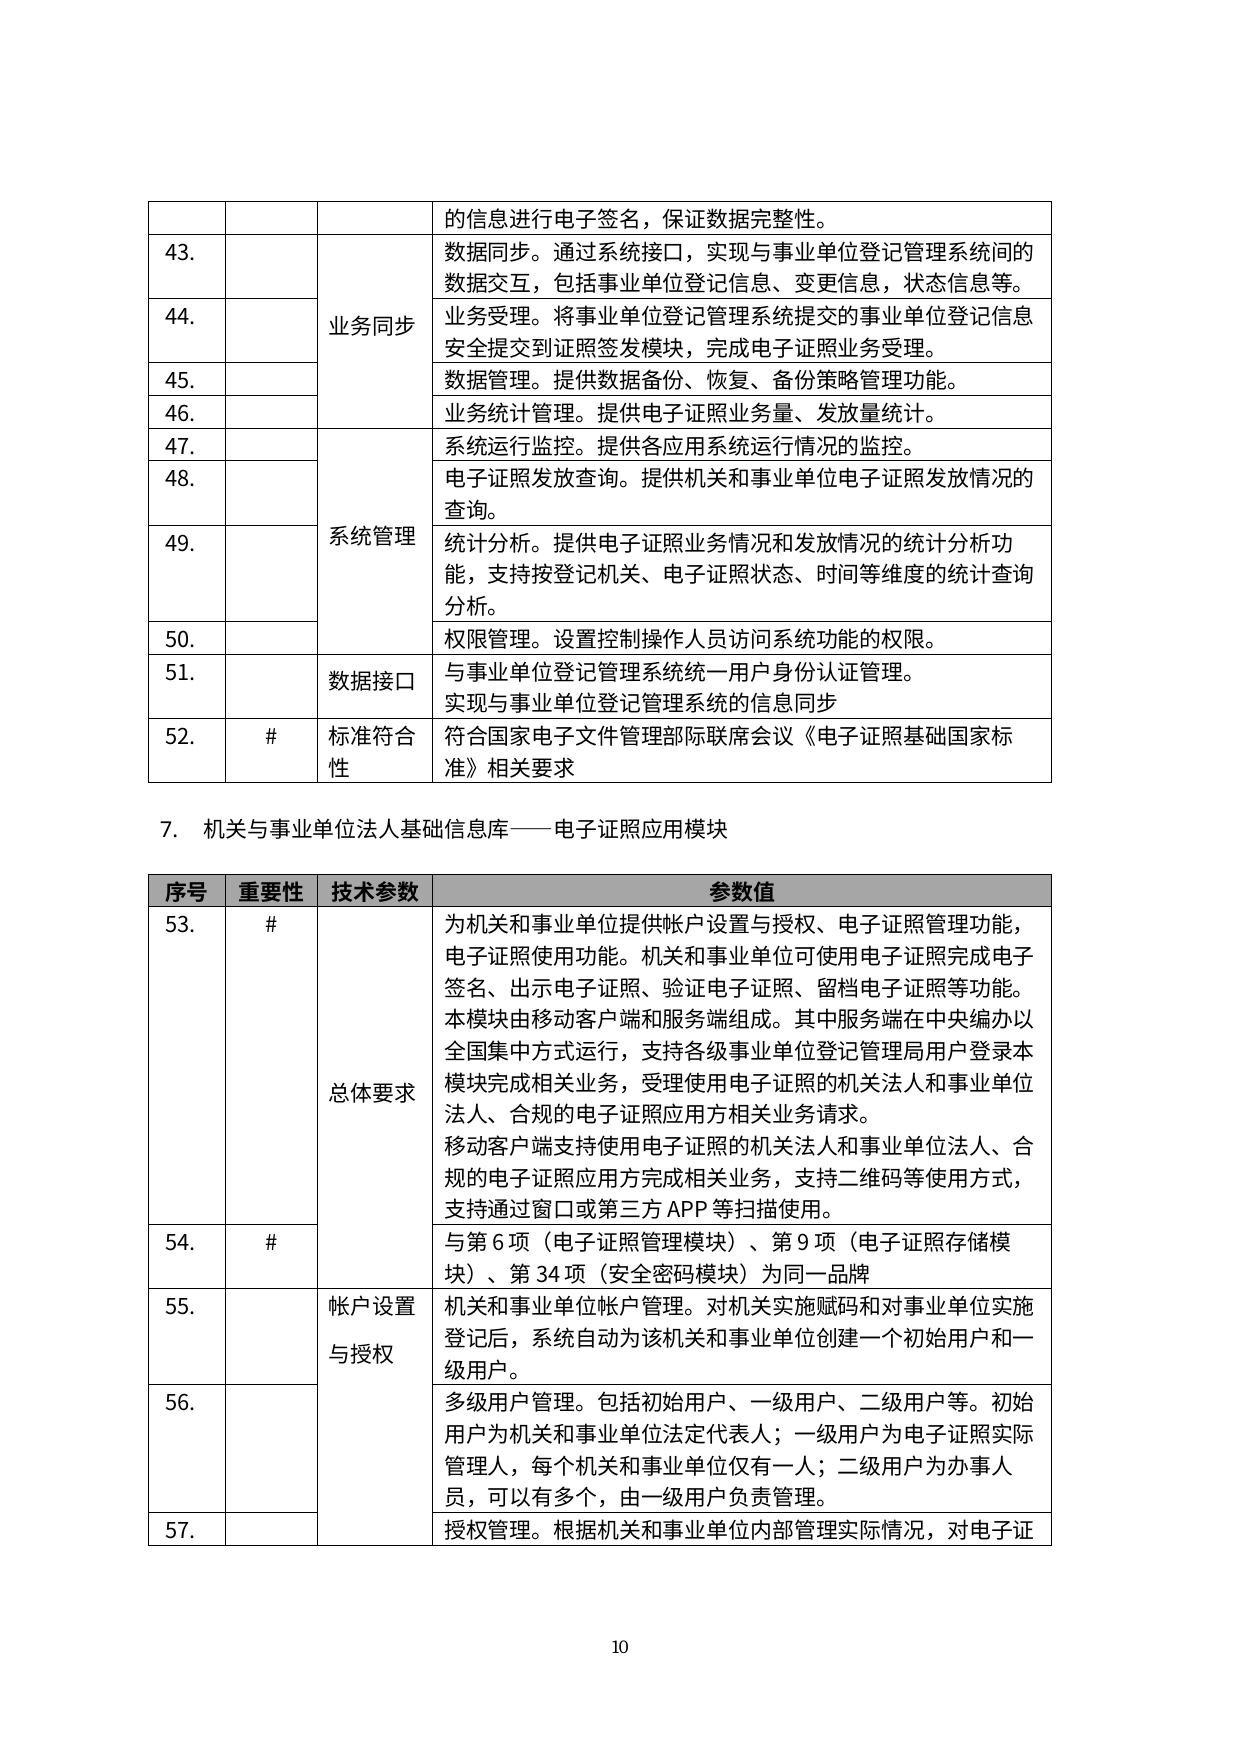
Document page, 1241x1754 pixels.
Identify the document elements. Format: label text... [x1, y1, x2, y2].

table_cell 总体要求 [318, 907, 432, 1288]
table_cell [149, 429, 225, 460]
table_header 序号 [149, 875, 225, 906]
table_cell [433, 1513, 1051, 1545]
table_cell 数据接口 [318, 655, 432, 718]
table_cell 业务同步 [318, 235, 432, 428]
table_cell 符合国家电子文件管理部际联席会议《电子证照基础国家标准》相关要求 [433, 719, 1051, 782]
table_cell [226, 202, 317, 233]
table_cell [149, 202, 225, 233]
table_cell 与第6项（电子证照管理模块）、第9项（电子证照存储模块）、第34项（安全密码模块）为同一品牌 [433, 1225, 1051, 1288]
table_cell 电子证照发放查询。提供机关和事业单位电子证照发放情况的查询。 [433, 461, 1051, 525]
table_cell # [226, 907, 317, 1224]
table_cell [149, 719, 225, 782]
table_cell [226, 235, 317, 298]
table_cell [149, 1385, 225, 1512]
table_cell [149, 363, 225, 395]
table_cell [226, 1513, 317, 1545]
table_cell 权限管理。设置控制操作人员访问系统功能的权限。 [433, 622, 1051, 653]
table_cell [226, 396, 317, 428]
table_cell [149, 299, 225, 362]
table_cell 业务受理。将事业单位登记管理系统提交的事业单位登记信息安全提交到证照签发模块，完成电子证照业务受理。 [433, 299, 1051, 362]
list 机关与事业单位法人基础信息库——电子证照应用模块 [159, 812, 1081, 844]
table_cell 业务统计管理。提供电子证照业务量、发放量统计。 [433, 396, 1051, 428]
table_cell [149, 526, 225, 621]
table_cell [149, 396, 225, 428]
table_cell [226, 429, 317, 460]
table_header 参数值 [433, 875, 1051, 906]
table_cell 数据同步。通过系统接口，实现与事业单位登记管理系统间的数据交互，包括事业单位登记信息、变更信息，状态信息等。 [433, 235, 1051, 298]
table_cell 与事业单位登记管理系统统一用户身份认证管理。 实现与事业单位登记管理系统的信息同步 [433, 655, 1051, 718]
table_cell [149, 622, 225, 653]
table_cell [149, 655, 225, 718]
table_header 重要性 [226, 875, 317, 906]
table_cell [226, 622, 317, 653]
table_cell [433, 202, 1051, 233]
table_cell 系统运行监控。提供各应用系统运行情况的监控。 [433, 429, 1051, 460]
table_cell 机关和事业单位帐户管理。对机关实施赋码和对事业单位实施登记后，系统自动为该机关和事业单位创建一个初始用户和一级用户。 [433, 1289, 1051, 1384]
table_cell 帐户设置与授权 [318, 1289, 432, 1545]
table_cell [226, 299, 317, 362]
table_cell [226, 1289, 317, 1384]
table_cell [149, 1225, 225, 1288]
table_cell [226, 1385, 317, 1512]
table_cell [226, 655, 317, 718]
table_cell [149, 1513, 225, 1545]
table_cell 系统管理 [318, 429, 432, 653]
table_cell # [226, 1225, 317, 1288]
table_cell [149, 907, 225, 1224]
table_cell [149, 1289, 225, 1384]
table_header 技术参数 [318, 875, 432, 906]
table_cell 统计分析。提供电子证照业务情况和发放情况的统计分析功能，支持按登记机关、电子证照状态、时间等维度的统计查询分析。 [433, 526, 1051, 621]
table_cell 标准符合性 [318, 719, 432, 782]
table_cell # [226, 719, 317, 782]
table_cell 多级用户管理。包括初始用户、一级用户、二级用户等。初始用户为机关和事业单位法定代表人；一级用户为电子证照实际管理人，每个机关和事业单位仅有一人；二级用户为办事人员，可以有多个，由一级用户负责管理。 [433, 1385, 1051, 1512]
table_cell [149, 235, 225, 298]
table_cell 为机关和事业单位提供帐户设置与授权、电子证照管理功能，电子证照使用功能。机关和事业单位可使用电子证照完成电子签名、出示电子证照、验证电子证照、留档电子证照等功能。 本模块由移动客户端和服务端组成。其中服务端在中央编办以全国集中方式运行，支持各级事业单位登记管理局用户登录本模块完成相关业务，受理使用电子证照的机关法人和事业单位法人、合规的电子证照应用方相关业务请求。 移动客户端支持使用电子证照的机关法人和事业单位法人、合规的电子证照应用方完成相关业务，支持二维码等使用方式，支持通过窗口或第三方APP等扫描使用。 [433, 907, 1051, 1224]
table_cell [226, 363, 317, 395]
table_cell [226, 461, 317, 525]
table_cell 数据管理。提供数据备份、恢复、备份策略管理功能。 [433, 363, 1051, 395]
table_cell [149, 461, 225, 525]
table_cell [226, 526, 317, 621]
